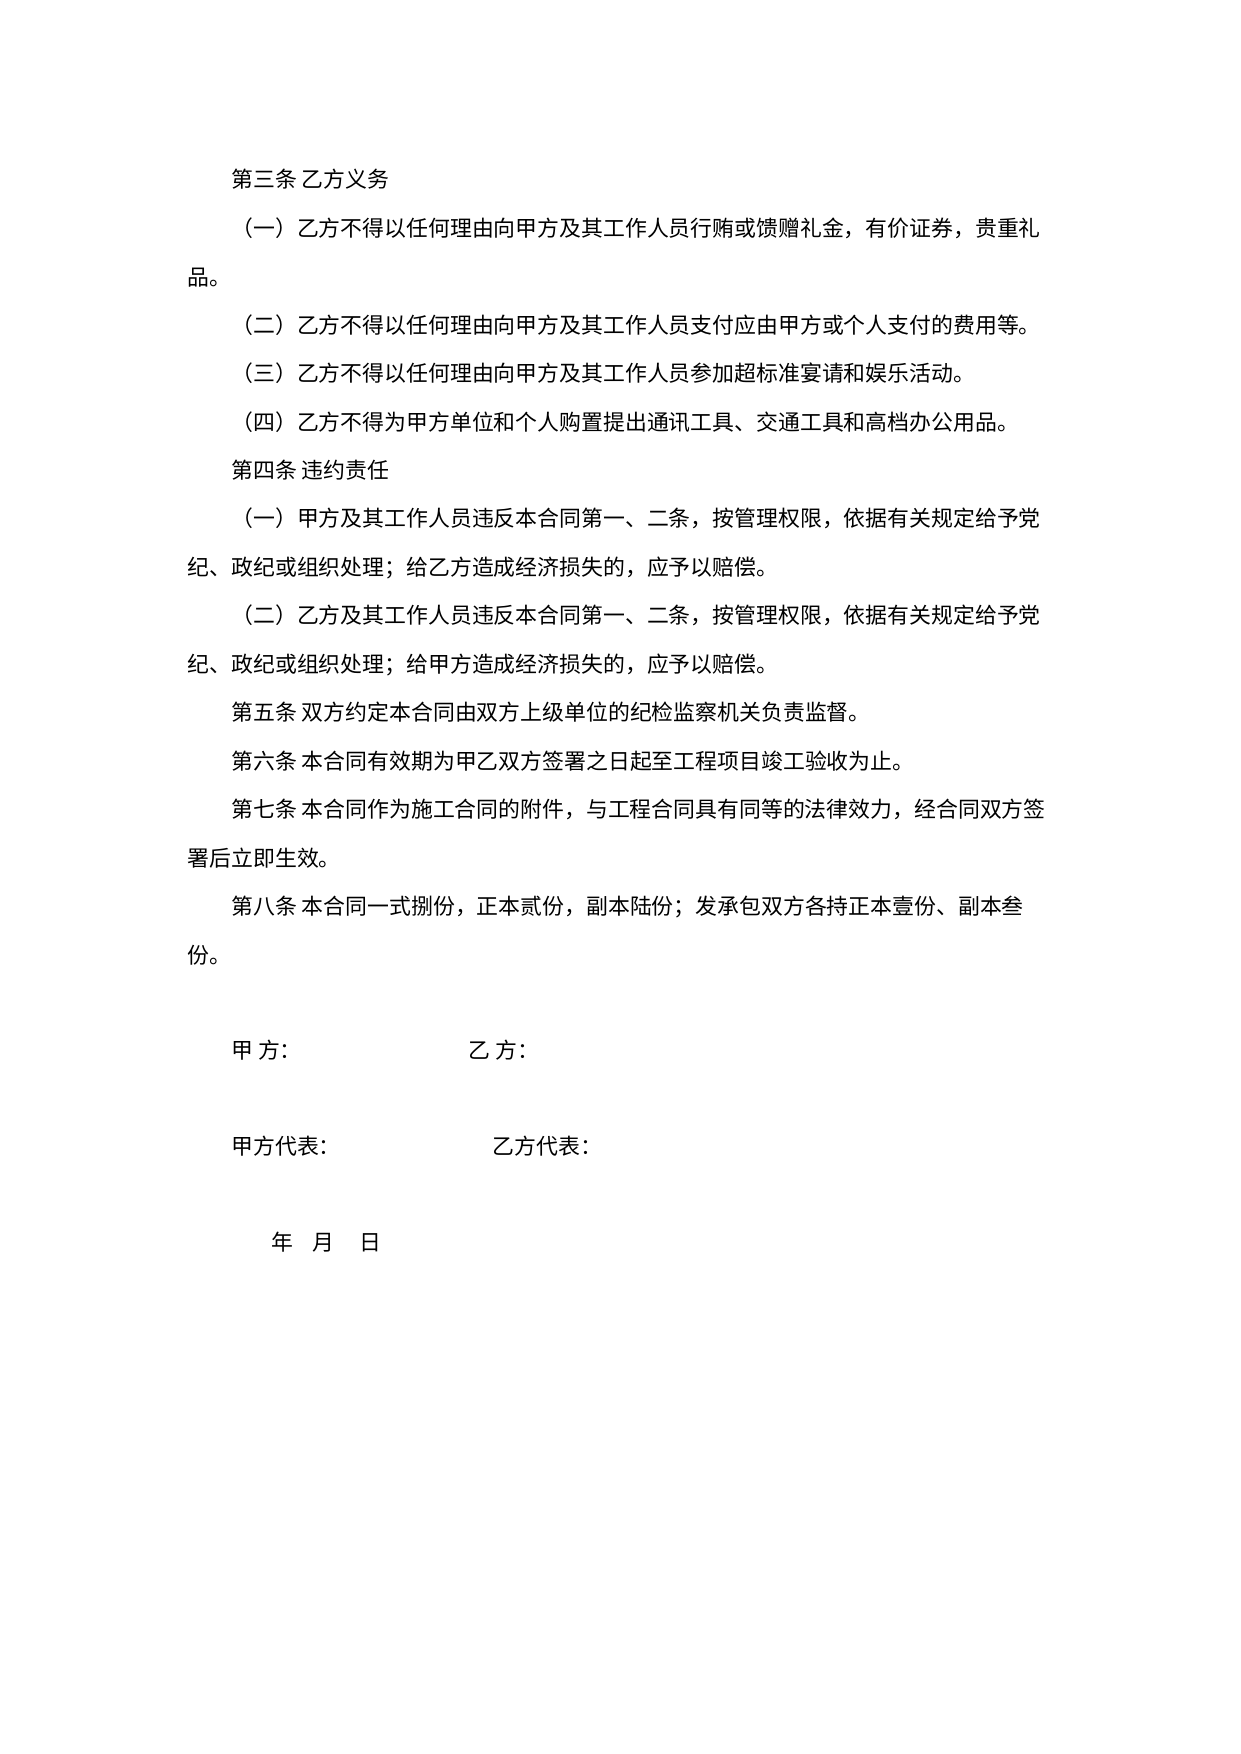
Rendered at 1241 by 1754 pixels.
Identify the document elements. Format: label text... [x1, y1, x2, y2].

text 第八条 本合同一式捌份，正本贰份，副本陆份；发承包双方各持正本壹份、副本叁份。 [187, 889, 1053, 970]
text （二）乙方不得以任何理由向甲方及其工作人员支付应由甲方或个人支付的费用等。 [187, 307, 1053, 340]
text 第六条 本合同有效期为甲乙双方签署之日起至工程项目竣工验收为止。 [187, 743, 1053, 776]
text （三）乙方不得以任何理由向甲方及其工作人员参加超标准宴请和娱乐活动。 [187, 356, 1053, 388]
text 甲 方： 乙 方： [187, 1033, 1053, 1066]
text 第七条 本合同作为施工合同的附件，与工程合同具有同等的法律效力，经合同双方签署后立即生效。 [187, 792, 1053, 873]
text 第五条 双方约定本合同由双方上级单位的纪检监察机关负责监督。 [187, 695, 1053, 727]
text 甲方代表： 乙方代表： [187, 1129, 1053, 1161]
text （一）甲方及其工作人员违反本合同第一、二条，按管理权限，依据有关规定给予党纪、政纪或组织处理；给乙方造成经济损失的，应予以赔偿。 [187, 501, 1053, 582]
text 第四条 违约责任 [187, 452, 1053, 485]
text （二）乙方及其工作人员违反本合同第一、二条，按管理权限，依据有关规定给予党纪、政纪或组织处理；给甲方造成经济损失的，应予以赔偿。 [187, 598, 1053, 679]
text （一）乙方不得以任何理由向甲方及其工作人员行贿或馈赠礼金，有价证券，贵重礼品。 [187, 210, 1053, 292]
text 年 月 日 [187, 1224, 1053, 1257]
text （四）乙方不得为甲方单位和个人购置提出通讯工具、交通工具和高档办公用品。 [187, 404, 1053, 437]
text 第三条 乙方义务 [187, 162, 1053, 194]
